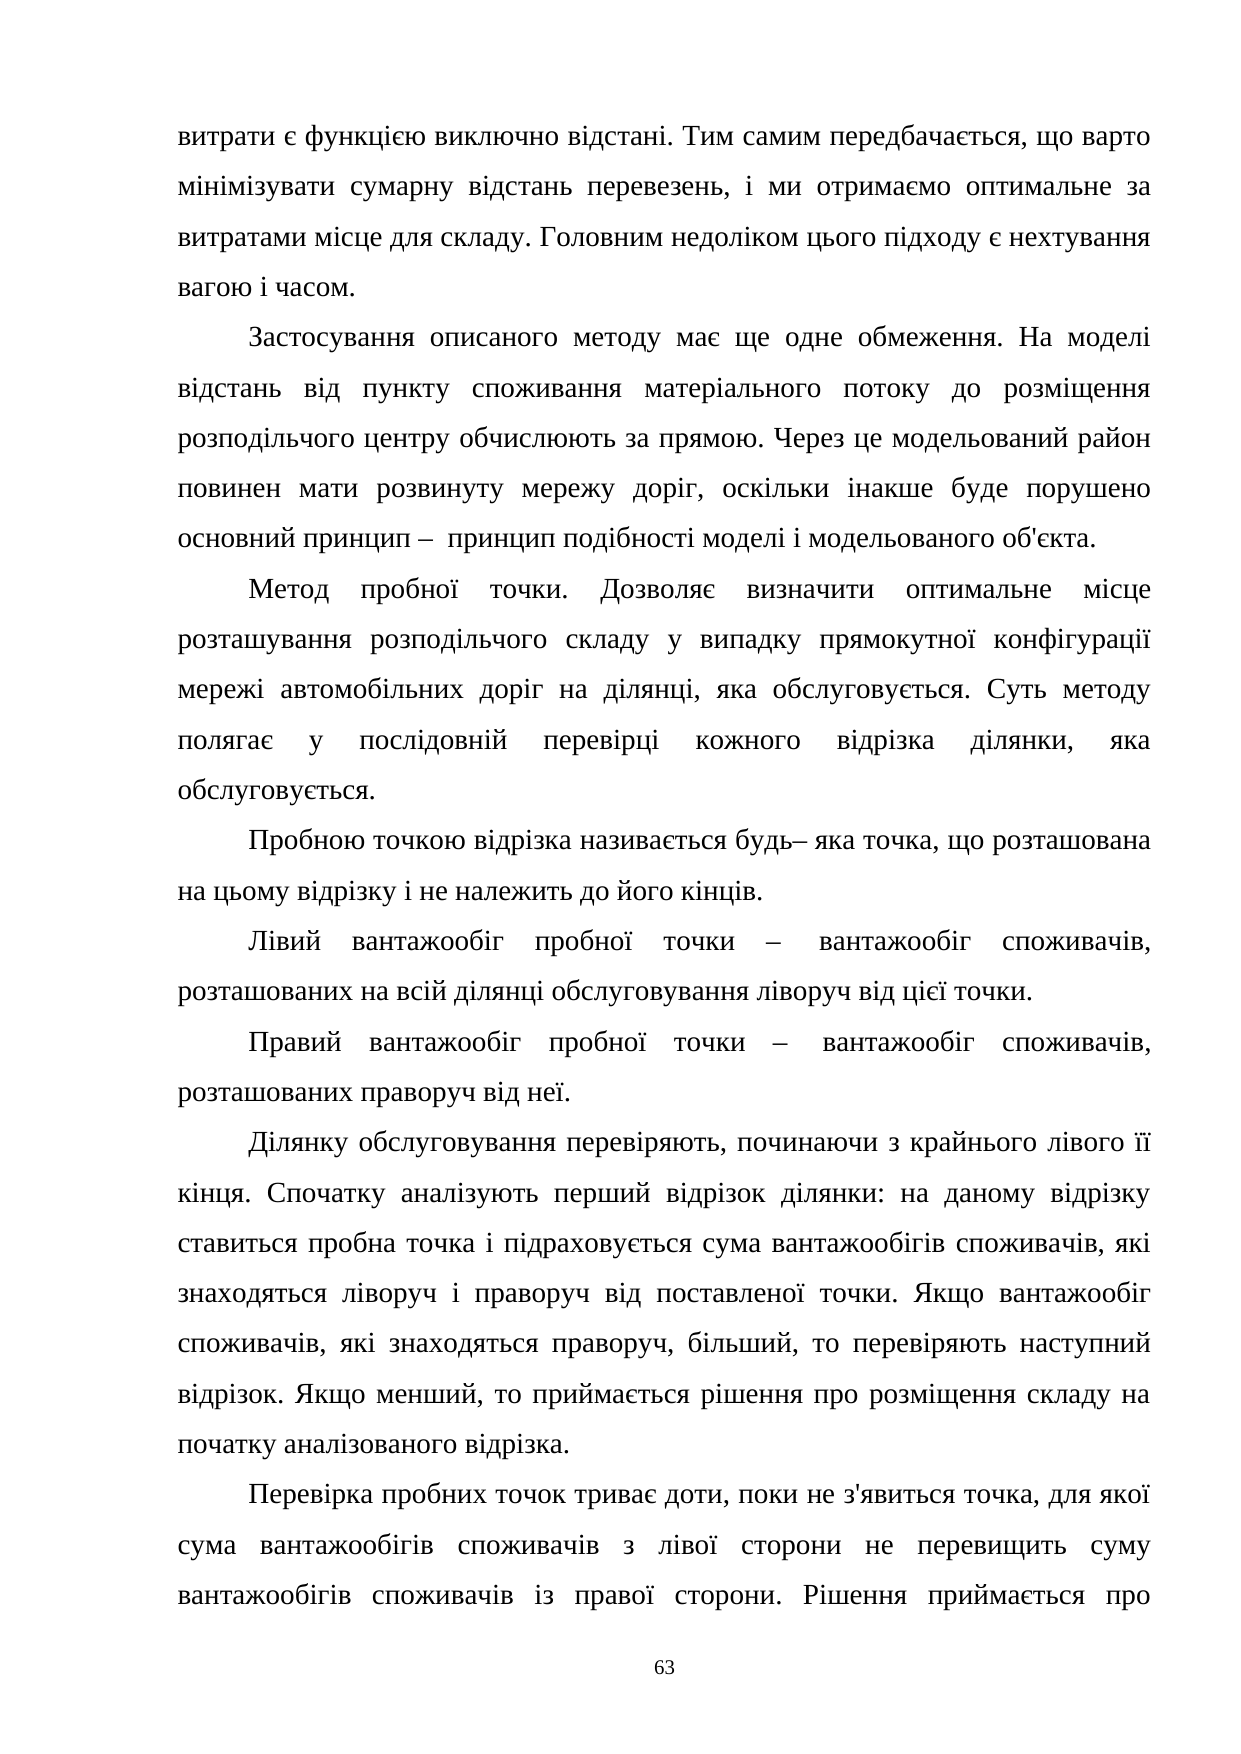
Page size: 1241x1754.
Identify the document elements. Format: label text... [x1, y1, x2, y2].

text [177, 118, 1152, 303]
text Правий вантажообіг пробної точки – вантажообіг споживачів, розташованих праворуч від неї. [177, 1024, 1152, 1108]
text Пробною точкою відрізка називається будь– яка точка, що розташована на цьому відрізку і не належить до його кінців. [177, 822, 1152, 906]
text Лівий вантажообіг пробної точки – вантажообіг споживачів, розташованих на всій ділянці обслуговування ліворуч від цієї точки. [177, 923, 1152, 1007]
text Застосування описаного методу має ще одне обмеження. На моделі відстань від пункту споживання матеріального потоку до розміщення розподільчого центру обчислюють за прямою. Через це модельований район повинен мати розвинуту мережу доріг, оскільки інакше буде порушено основний принцип – принцип подібності моделі і модельованого об'єкта. [177, 319, 1152, 554]
text Ділянку обслуговування перевіряють, починаючи з крайнього лівого її кінця. Спочатку аналізують перший відрізок ділянки: на даному відрізку ставиться пробна точка і підраховується сума вантажообігів споживачів, які знаходяться ліворуч і праворуч від поставленої точки. Якщо вантажообіг споживачів, які знаходяться праворуч, більший, то перевіряють наступний відрізок. Якщо менший, то приймається рішення про розміщення складу на початку аналізованого відрізка. [177, 1124, 1152, 1460]
text Метод пробної точки. Дозволяє визначити оптимальне місце розташування розподільчого складу у випадку прямокутної конфігурації мережі автомобільних доріг на ділянці, яка обслуговується. Суть методу полягає у послідовній перевірці кожного відрізка ділянки, яка обслуговується. [177, 571, 1152, 806]
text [177, 1477, 1152, 1611]
